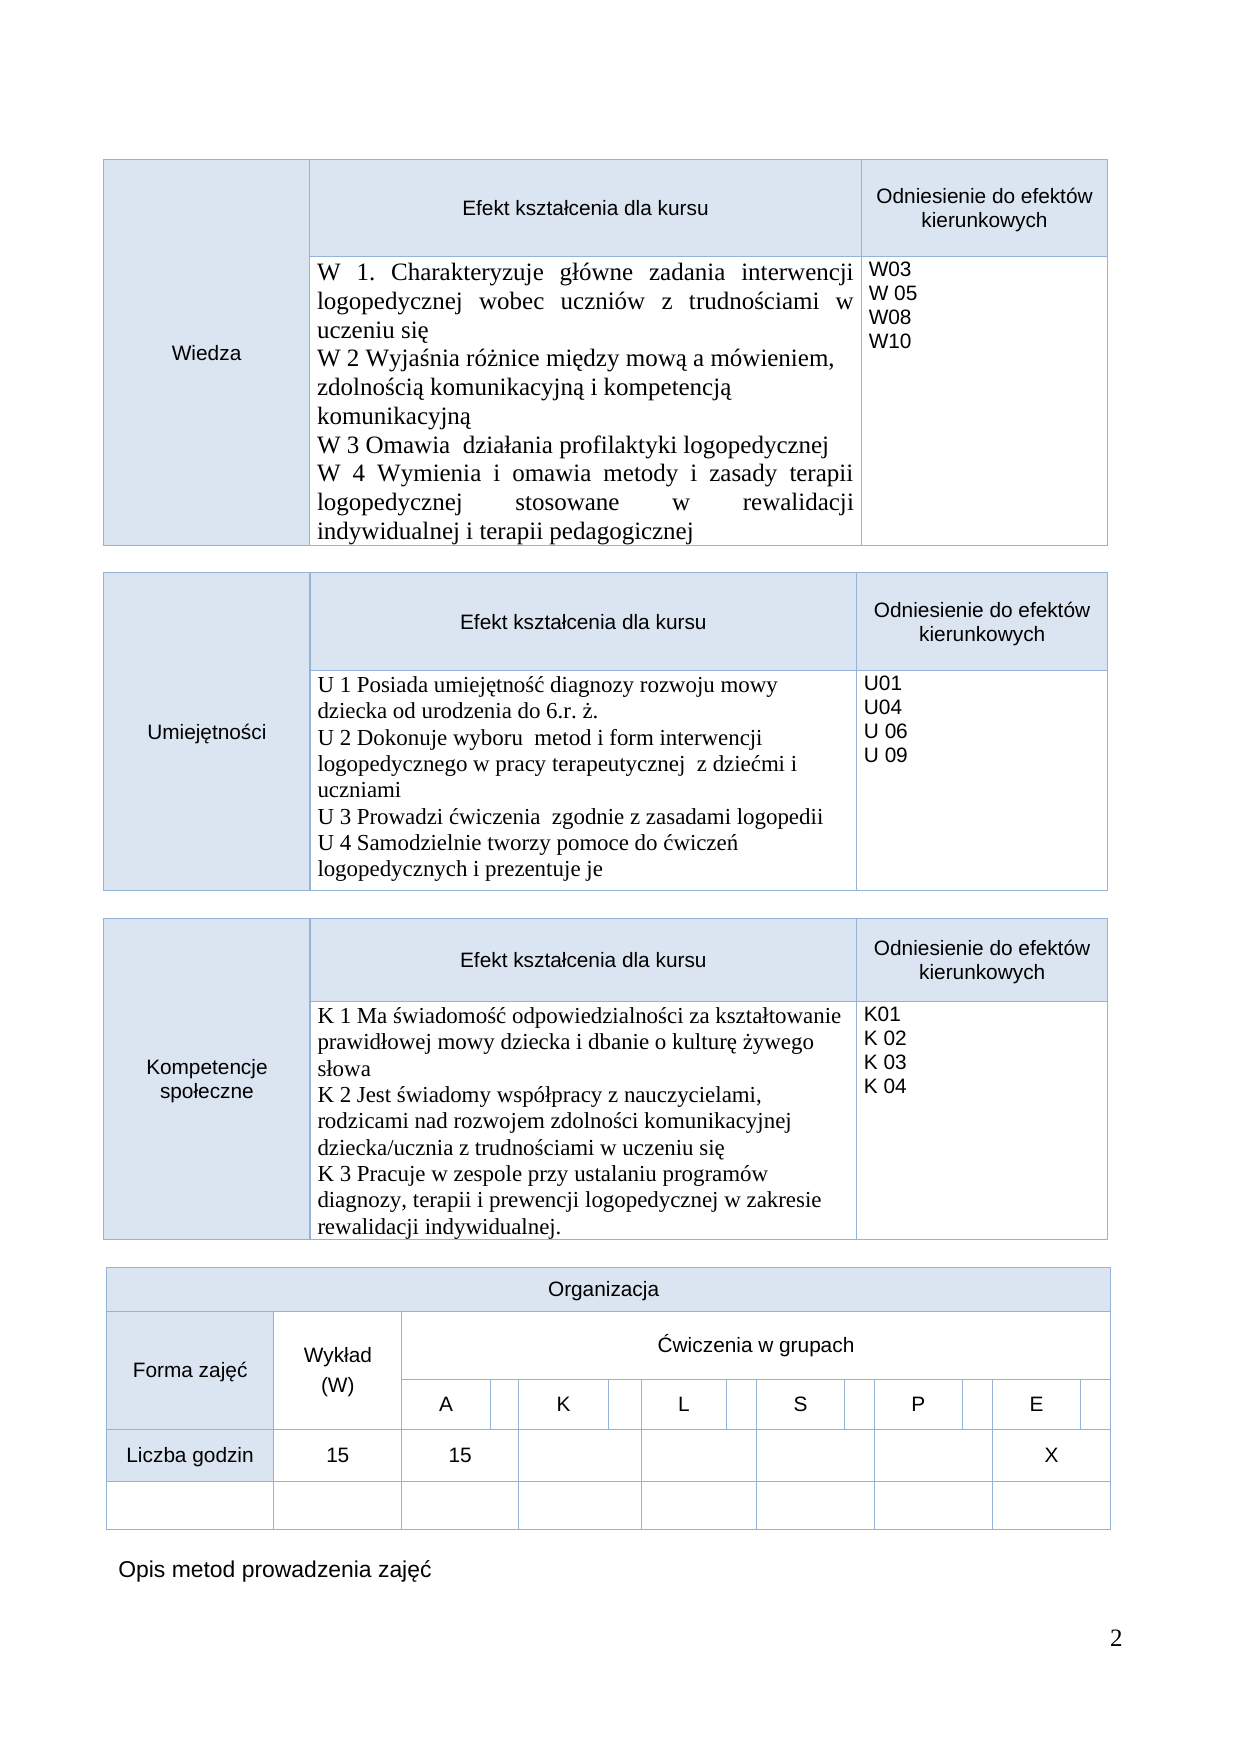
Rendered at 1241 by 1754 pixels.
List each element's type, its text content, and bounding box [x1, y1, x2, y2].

table_cell A [402, 1380, 490, 1429]
table_cell [993, 1482, 1110, 1529]
table_cell X [993, 1430, 1110, 1481]
text Opis metod prowadzenia zajęć [118, 1556, 1122, 1582]
table_header Umiejętności [104, 573, 309, 890]
table_cell W 1. Charakteryzuje główne zadania interwencji logopedycznej wobec uczniów z trudnościami w uczeniu się W 2 Wyjaśnia różnice między mową a mówieniem, zdolnością komunikacyjną i kompetencją komunikacyjną W 3 Omawia działania profilaktyki logopedycznej W 4 Wymienia i omawia metody i zasady terapii logopedycznej stosowane w rewalidacji indywidualnej i terapii pedagogicznej [310, 257, 861, 545]
table_cell [1081, 1380, 1110, 1429]
table_cell U 1 Posiada umiejętność diagnozy rozwoju mowy dziecka od urodzenia do 6.r. ż. U 2 Dokonuje wyboru metod i form interwencji logopedycznego w pracy terapeutycznej z dziećmi i uczniami U 3 Prowadzi ćwiczenia zgodnie z zasadami logopedii U 4 Samodzielnie tworzy pomoce do ćwiczeń logopedycznych i prezentuje je [311, 671, 856, 890]
table_cell 15 [274, 1430, 401, 1481]
table_cell [757, 1430, 874, 1481]
table_cell [642, 1430, 756, 1481]
table_cell U01 U04 U 06 U 09 [857, 671, 1107, 890]
table_cell [519, 1430, 641, 1481]
table_cell P [875, 1380, 962, 1429]
table_cell 15 [402, 1430, 518, 1481]
table_cell [274, 1482, 401, 1529]
table_cell Wykład (W) [274, 1312, 401, 1429]
table_cell K [519, 1380, 608, 1429]
table_cell W03 W 05 W08 W10 [862, 257, 1107, 545]
table_header Kompetencje społeczne [104, 919, 309, 1239]
table_cell Ćwiczenia w grupach [402, 1312, 1110, 1379]
table_cell [875, 1482, 992, 1529]
table_cell [402, 1482, 518, 1529]
table_header Odniesienie do efektów kierunkowych [857, 573, 1107, 670]
table_cell K 1 Ma świadomość odpowiedzialności za kształtowanie prawidłowej mowy dziecka i dbanie o kulturę żywego słowa K 2 Jest świadomy współpracy z nauczycielami, rodzicami nad rozwojem zdolności komunikacyjnej dziecka/ucznia z trudnościami w uczeniu się K 3 Pracuje w zespole przy ustalaniu programów diagnozy, terapii i prewencji logopedycznej w zakresie rewalidacji indywidualnej. [311, 1002, 856, 1239]
table_cell Forma zajęć [107, 1312, 273, 1429]
table_cell [519, 1482, 641, 1529]
table_cell K01 K 02 K 03 K 04 [857, 1002, 1107, 1239]
table_cell [875, 1430, 992, 1481]
table_cell [491, 1380, 518, 1429]
table_header Odniesienie do efektów kierunkowych [862, 160, 1107, 256]
table_header Wiedza [104, 160, 309, 545]
table_header Efekt kształcenia dla kursu [311, 573, 856, 670]
table_cell L [642, 1380, 726, 1429]
table_cell E [993, 1380, 1080, 1429]
table_header Efekt kształcenia dla kursu [310, 160, 861, 256]
table_cell [845, 1380, 874, 1429]
table_header Efekt kształcenia dla kursu [311, 919, 856, 1001]
table_cell [642, 1482, 756, 1529]
table_header Organizacja [107, 1268, 1110, 1311]
table_cell Liczba godzin [107, 1430, 273, 1481]
table_cell S [757, 1380, 844, 1429]
table_cell [963, 1380, 992, 1429]
table_cell [757, 1482, 874, 1529]
table_cell [609, 1380, 641, 1429]
table_header Odniesienie do efektów kierunkowych [857, 919, 1107, 1001]
table_cell [107, 1482, 273, 1529]
table_cell [727, 1380, 756, 1429]
